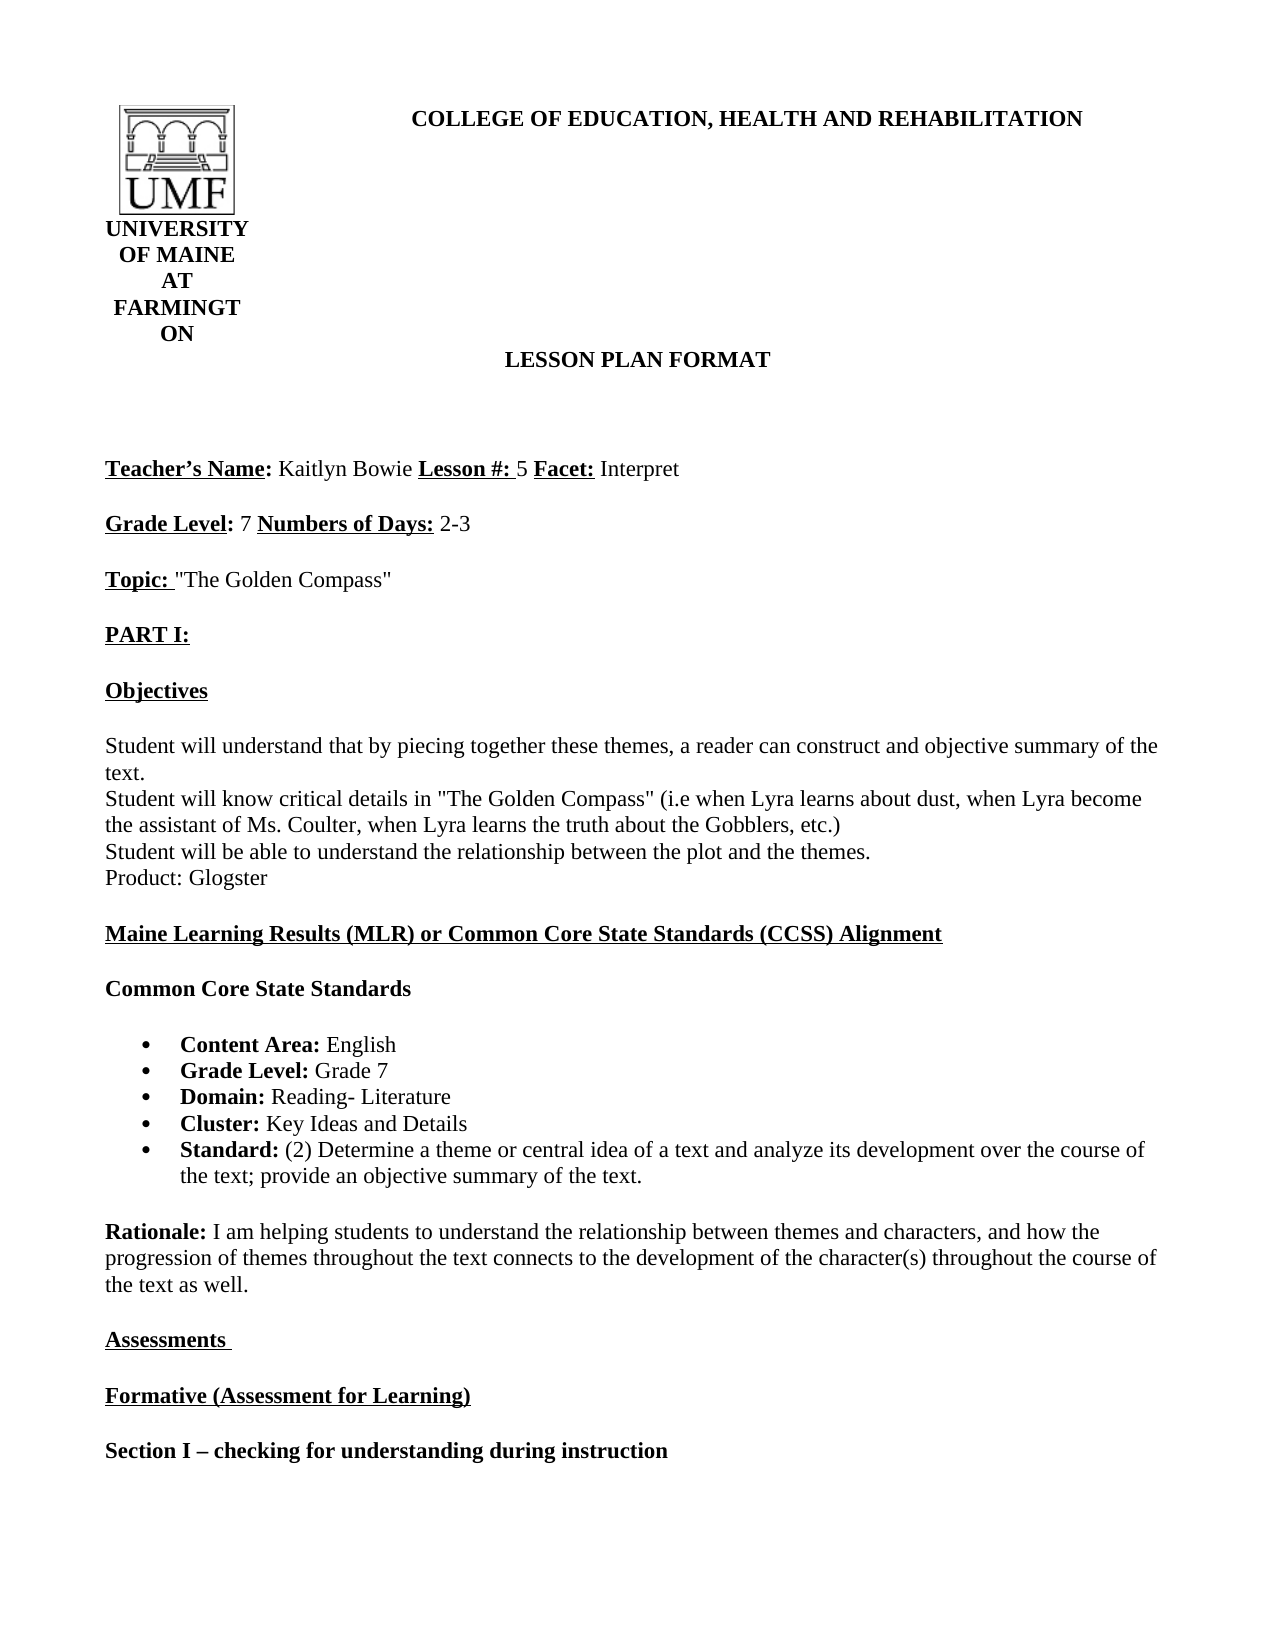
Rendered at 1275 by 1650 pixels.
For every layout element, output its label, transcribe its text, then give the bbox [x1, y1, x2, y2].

list Content Area: English [142, 1031, 1170, 1057]
text Student will understand that by piecing together these themes, a reader can construct and objective summary of the text. Student will know critical details in "The Golden Compass" (i.e when Lyra learns about dust, when Lyra become the assistant of Ms. Coulter, when Lyra learns the truth about the Gobblers, etc.) Student will be able to understand the relationship between the plot and the themes. Product: Glogster [105, 732, 1170, 890]
list Domain: Reading- Literature [142, 1083, 1170, 1110]
text COLLEGE OF EDUCATION, HEALTH AND REHABILITATION [324, 105, 1170, 131]
text Section I – checking for understanding during instruction [105, 1437, 1170, 1463]
text LESSON PLAN FORMAT [105, 346, 1170, 373]
text Topic: "The Golden Compass" [105, 566, 1170, 592]
text Maine Learning Results (MLR) or Common Core State Standards (CCSS) Alignment [105, 919, 1170, 946]
text Rationale: I am helping students to understand the relationship between themes and characters, and how the progression of themes throughout the text connects to the development of the character(s) throughout the course of the text as well. [105, 1218, 1170, 1297]
text Teacher’s Name: Kaitlyn Bowie Lesson #: 5 Facet: Interpret [105, 455, 1170, 481]
list Cluster: Key Ideas and Details [142, 1110, 1170, 1136]
list Grade Level: Grade 7 [142, 1057, 1170, 1083]
picture [119, 105, 235, 215]
text Grade Level: 7 Numbers of Days: 2-3 [105, 510, 1170, 537]
text Common Core State Standards [105, 975, 1170, 1001]
text Assessments [105, 1326, 1170, 1352]
text Formative (Assessment for Learning) [105, 1382, 1170, 1408]
text Objectives [105, 677, 1170, 703]
text PART I: [105, 621, 1170, 648]
list Standard: (2) Determine a theme or central idea of a text and analyze its development over the course of the text; provide an objective summary of the text. [142, 1136, 1170, 1189]
